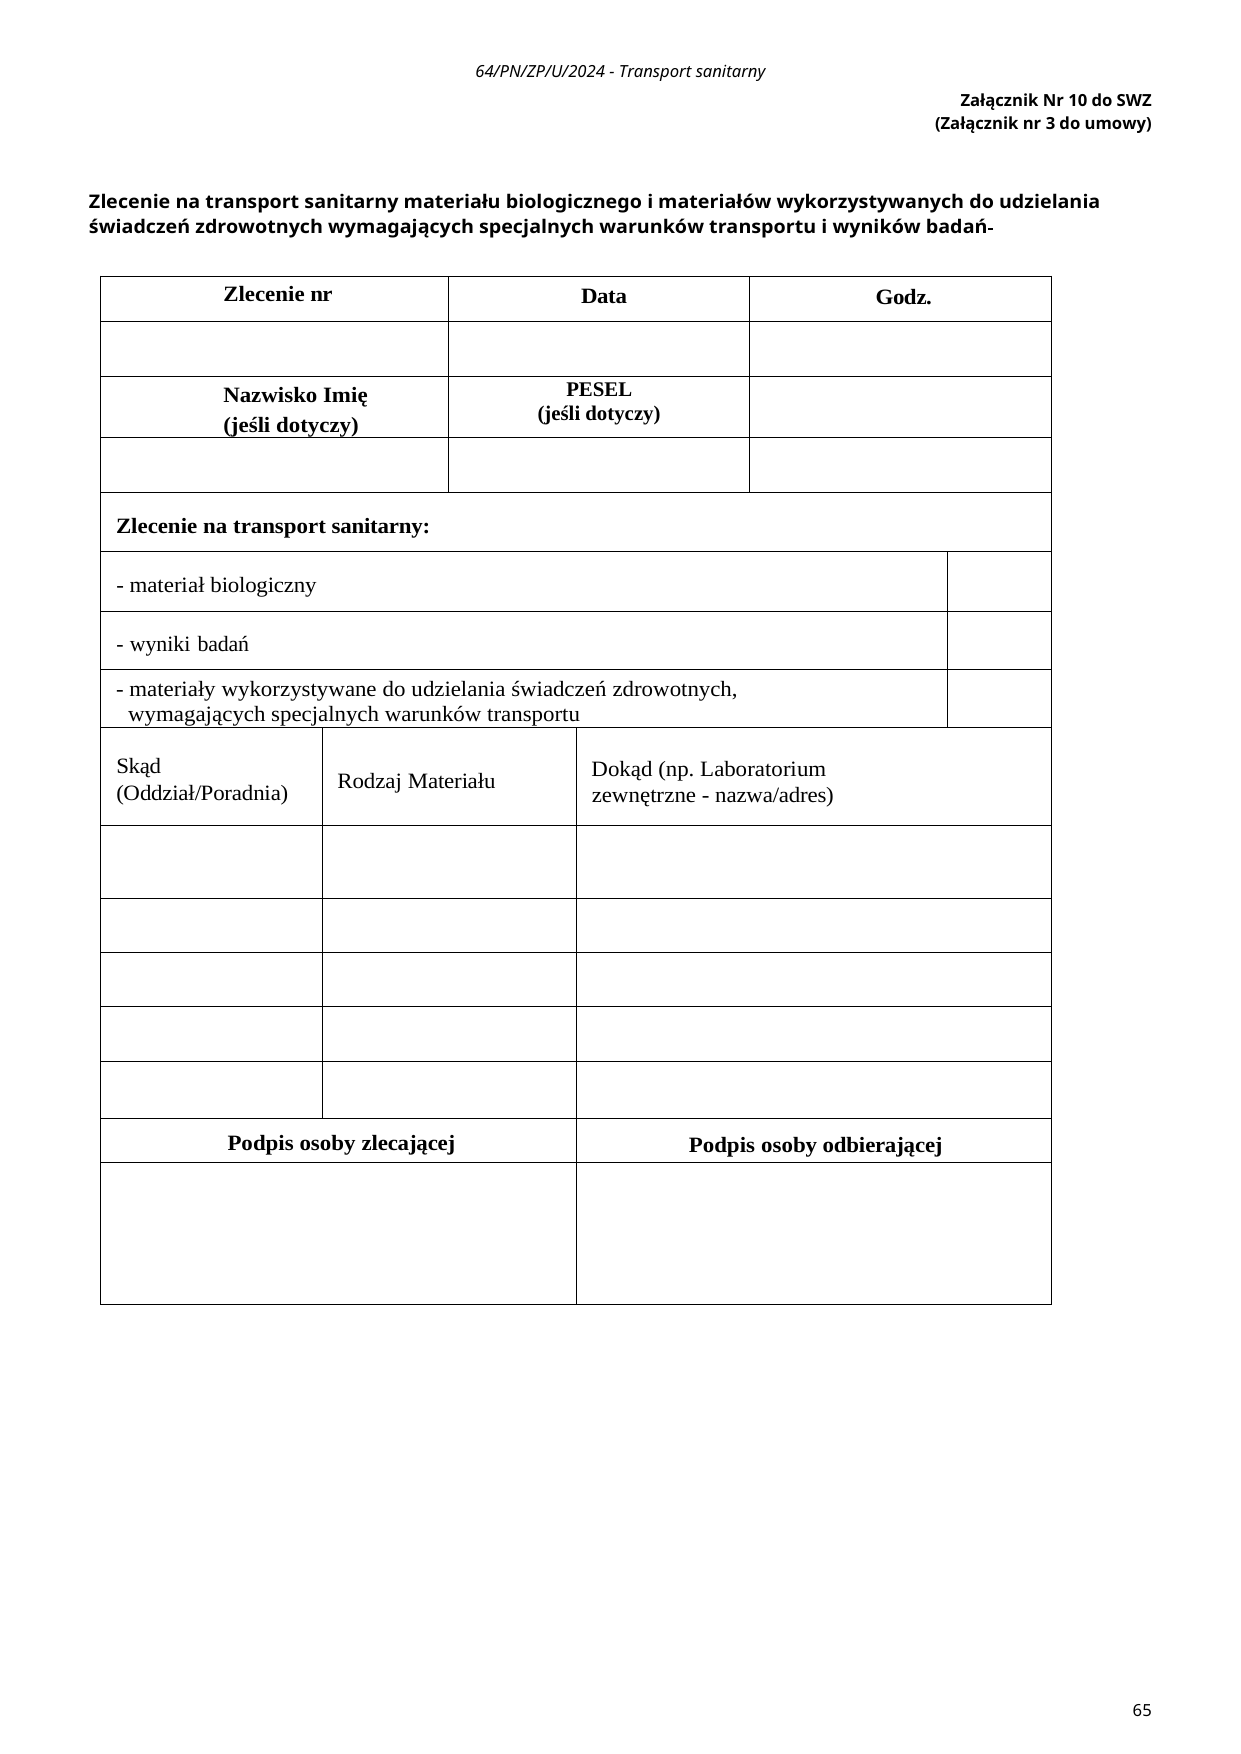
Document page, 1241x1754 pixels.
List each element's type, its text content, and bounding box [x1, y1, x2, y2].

table_cell [101, 438, 448, 492]
table_cell [101, 322, 448, 376]
table_cell [577, 1163, 1051, 1304]
table_cell [948, 670, 1051, 727]
text Załącznik Nr 10 do SWZ [89, 89, 1152, 111]
table_cell Skąd (Oddział/Poradnia) [101, 728, 322, 824]
table_header Zlecenie nr [101, 277, 448, 321]
table_cell [101, 1163, 576, 1304]
table_cell [577, 1062, 1051, 1118]
table_cell Rodzaj Materiału [323, 728, 576, 824]
table_cell [101, 1007, 322, 1061]
table_cell [323, 899, 576, 952]
text (Załącznik nr 3 do umowy) [89, 111, 1152, 134]
table_cell [750, 377, 1051, 437]
table_cell Dokąd (np. Laboratorium zewnętrzne - nazwa/adres) [577, 728, 1051, 824]
table_cell [577, 1007, 1051, 1061]
table_cell [948, 612, 1051, 669]
table_cell [948, 552, 1051, 611]
table_cell [101, 899, 322, 952]
table_cell - materiał biologiczny [101, 552, 947, 611]
table_cell Podpis osoby zlecającej [101, 1119, 576, 1162]
table_cell PESEL (jeśli dotyczy) [449, 377, 749, 437]
table_cell [750, 322, 1051, 376]
table_cell Zlecenie na transport sanitarny: [101, 493, 1051, 551]
table_cell [750, 438, 1051, 492]
table_cell [577, 899, 1051, 952]
table_cell [577, 826, 1051, 898]
table_cell [323, 953, 576, 1006]
table_cell [449, 438, 749, 492]
table_cell [101, 826, 322, 898]
table_cell [323, 826, 576, 898]
table_cell [323, 1007, 576, 1061]
table_cell [101, 1062, 322, 1118]
table_cell [577, 953, 1051, 1006]
table_cell - wyniki badań [101, 612, 947, 669]
table_cell - materiały wykorzystywane do udzielania świadczeń zdrowotnych, wymagających specjalnych warunków transportu [101, 670, 947, 727]
text Zlecenie na transport sanitarny materiału biologicznego i materiałów wykorzystywanych do udzielania świadczeń zdrowotnych wymagających specjalnych warunków transportu i wyników badań [89, 188, 1152, 239]
table_cell [449, 322, 749, 376]
table_header Godz. [750, 277, 1051, 321]
table_header Data [449, 277, 749, 321]
table_cell Nazwisko Imię (jeśli dotyczy) [101, 377, 448, 437]
table_cell [323, 1062, 576, 1118]
table_cell Podpis osoby odbierającej [577, 1119, 1051, 1162]
table_cell [101, 953, 322, 1006]
